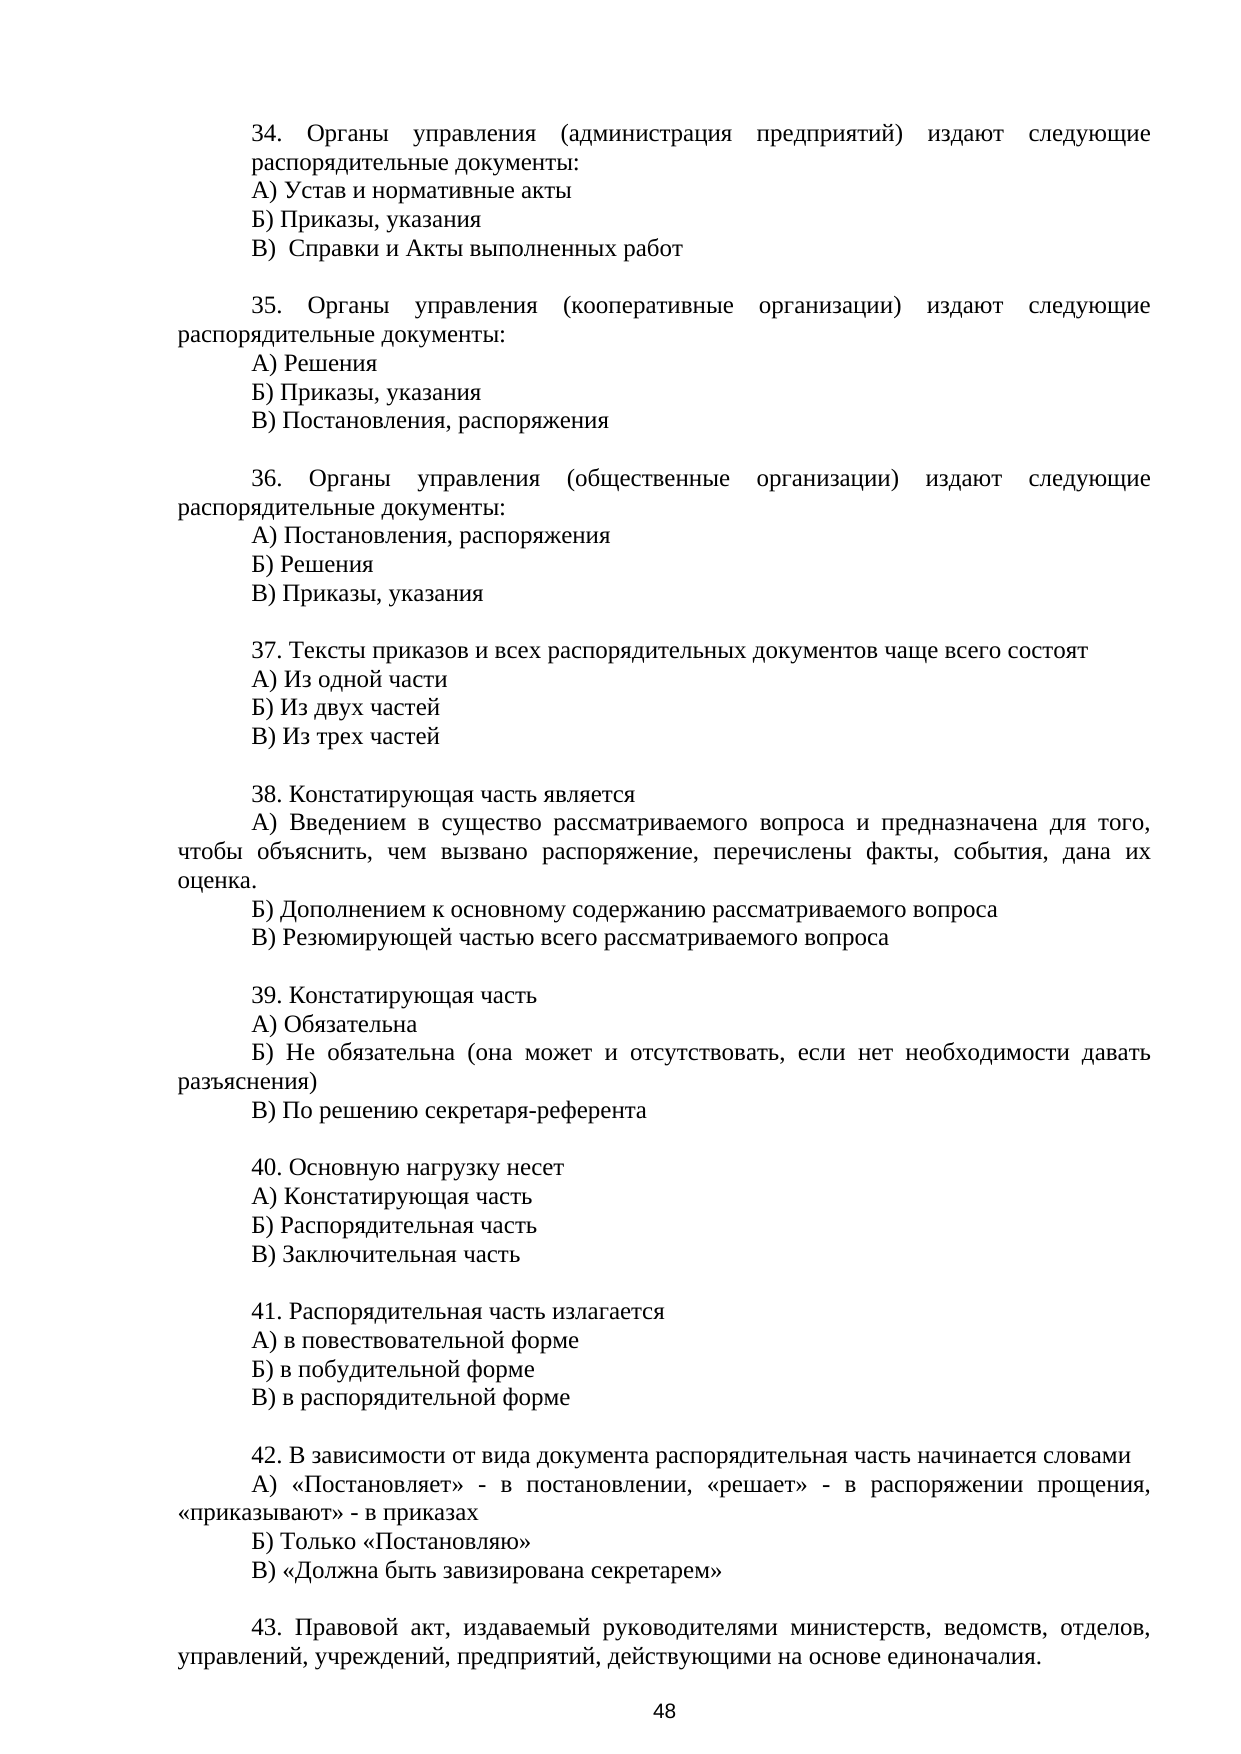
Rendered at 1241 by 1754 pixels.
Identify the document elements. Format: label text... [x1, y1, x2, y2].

text Б) Из двух частей [177, 692, 1152, 721]
text А) Устав и нормативные акты [177, 176, 1152, 204]
text В) Справки и Акты выполненных работ [251, 233, 1152, 262]
text В) Заключительная часть [177, 1239, 1152, 1267]
text А) Из одной части [177, 664, 1152, 692]
text 38. Констатирующая часть является [177, 779, 1152, 807]
text 35. Органы управления (кооперативные организации) издают следующие распорядительные документы: [177, 291, 1152, 348]
text В) «Должна быть завизирована секретарем» [177, 1555, 1152, 1584]
text 34. Органы управления (администрация предприятий) издают следующие распорядительные документы: [251, 118, 1152, 176]
text Б) Дополнением к основному содержанию рассматриваемого вопроса [177, 894, 1152, 922]
text В) По решению секретаря-референта [177, 1095, 1152, 1124]
text Б) Не обязательна (она может и отсутствовать, если нет необходимости давать разъяснения) [177, 1037, 1152, 1095]
text Б) Приказы, указания [177, 377, 1152, 406]
text А) Обязательна [177, 1009, 1152, 1037]
text А) в повествовательной форме [177, 1325, 1152, 1354]
text А) Введением в существо рассматриваемого вопроса и предназначена для того, чтобы объяснить, чем вызвано распоряжение, перечислены факты, события, дана их оценка. [177, 807, 1152, 894]
text В) Из трех частей [177, 721, 1152, 750]
text 43. Правовой акт, издаваемый руководителями министерств, ведомств, отделов, управлений, учреждений, предприятий, действующими на основе единоначалия. [177, 1612, 1152, 1670]
text 41. Распорядительная часть излагается [177, 1296, 1152, 1325]
text Б) Распорядительная часть [177, 1210, 1152, 1239]
text В) в распорядительной форме [177, 1382, 1152, 1411]
text А) Постановления, распоряжения [177, 521, 1152, 549]
text В) Постановления, распоряжения [177, 406, 1152, 434]
text 36. Органы управления (общественные организации) издают следующие распорядительные документы: [177, 463, 1152, 521]
text А) Решения [177, 348, 1152, 377]
text 37. Тексты приказов и всех распорядительных документов чаще всего состоят [177, 635, 1152, 664]
text А) «Постановляет» - в постановлении, «решает» - в распоряжении прощения, «приказывают» - в приказах [177, 1469, 1152, 1526]
text Б) Приказы, указания [251, 204, 1152, 233]
text Б) в побудительной форме [177, 1354, 1152, 1382]
text 42. В зависимости от вида документа распорядительная часть начинается словами [177, 1440, 1152, 1469]
text 39. Констатирующая часть [177, 980, 1152, 1009]
text А) Констатирующая часть [177, 1181, 1152, 1210]
text В) Резюмирующей частью всего рассматриваемого вопроса [177, 922, 1152, 951]
text 40. Основную нагрузку несет [177, 1152, 1152, 1181]
text В) Приказы, указания [177, 578, 1152, 607]
text Б) Только «Постановляю» [177, 1526, 1152, 1555]
text Б) Решения [177, 549, 1152, 578]
